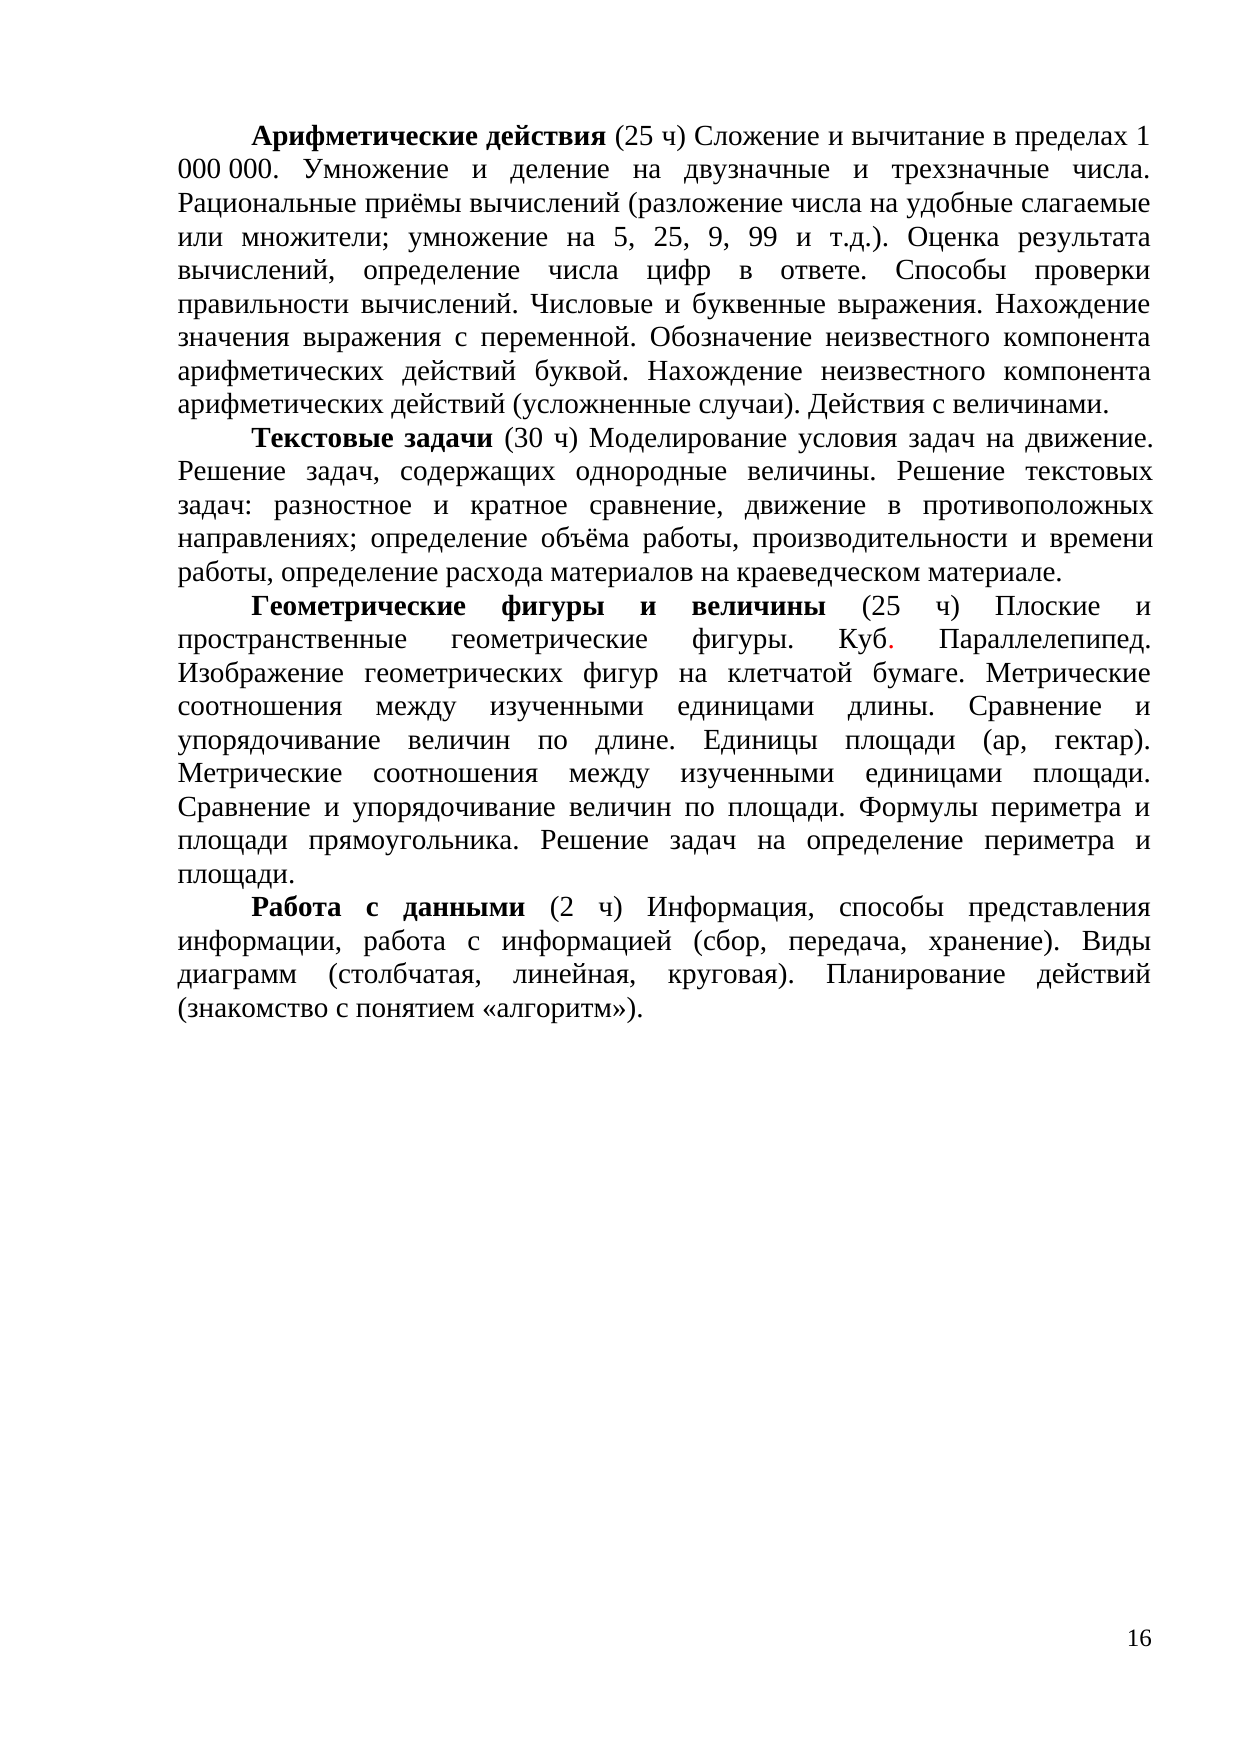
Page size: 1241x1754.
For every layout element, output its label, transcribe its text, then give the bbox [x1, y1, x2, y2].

text Геометрические фигуры и величины (25 ч) Плоские и пространственные геометрические фигуры. Куб. Параллелепипед. Изображение геометрических фигур на клетчатой бумаге. Метрические соотношения между изученными единицами длины. Сравнение и упорядочивание величин по длине. Единицы площади (ар, гектар). Метрические соотношения между изученными единицами площади. Сравнение и упорядочивание величин по площади. Формулы периметра и площади прямоугольника. Решение задач на определение периметра и площади. [177, 588, 1152, 889]
text Текстовые задачи (30 ч) Моделирование условия задач на движение. Решение задач, содержащих однородные величины. Решение текстовых задач: разностное и кратное сравнение, движение в противоположных направлениях; определение объёма работы, производительности и времени работы, определение расхода материалов на краеведческом материале. [177, 420, 1154, 588]
text Работа с данными (2 ч) Информация, способы представления информации, работа с информацией (сбор, передача, хранение). Виды диаграмм (столбчатая, линейная, круговая). Планирование действий (знакомство с понятием «алгоритм»). [177, 889, 1152, 1024]
text Арифметические действия (25 ч) Сложение и вычитание в пределах 1 000 000. Умножение и деление на двузначные и трехзначные числа. Рациональные приёмы вычислений (разложение числа на удобные слагаемые или множители; умножение на 5, 25, 9, 99 и т.д.). Оценка результата вычислений, определение числа цифр в ответе. Способы проверки правильности вычислений. Числовые и буквенные выражения. Нахождение значения выражения с переменной. Обозначение неизвестного компонента арифметических действий буквой. Нахождение неизвестного компонента арифметических действий (усложненные случаи). Действия с величинами. [177, 118, 1152, 420]
